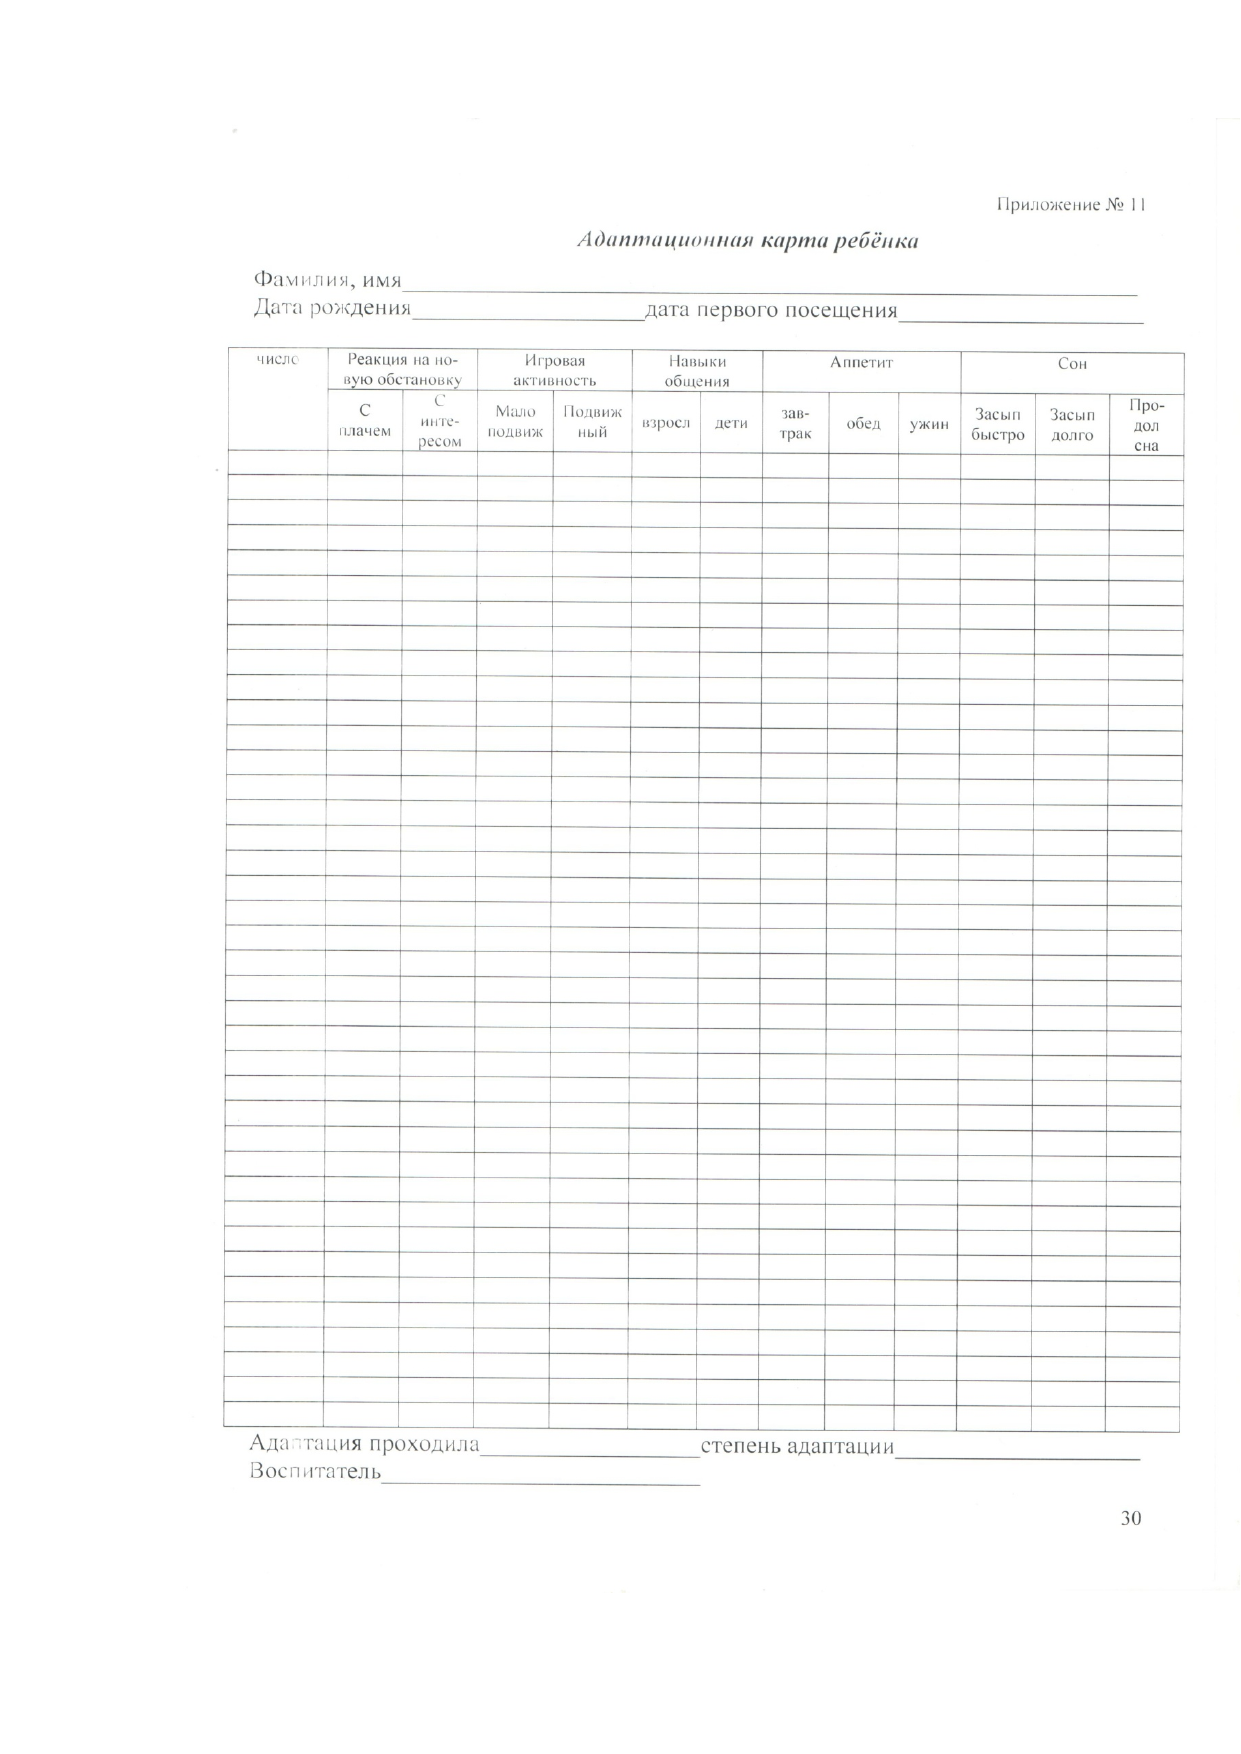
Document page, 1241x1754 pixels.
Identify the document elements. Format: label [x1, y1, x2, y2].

picture [177, 118, 1241, 1593]
